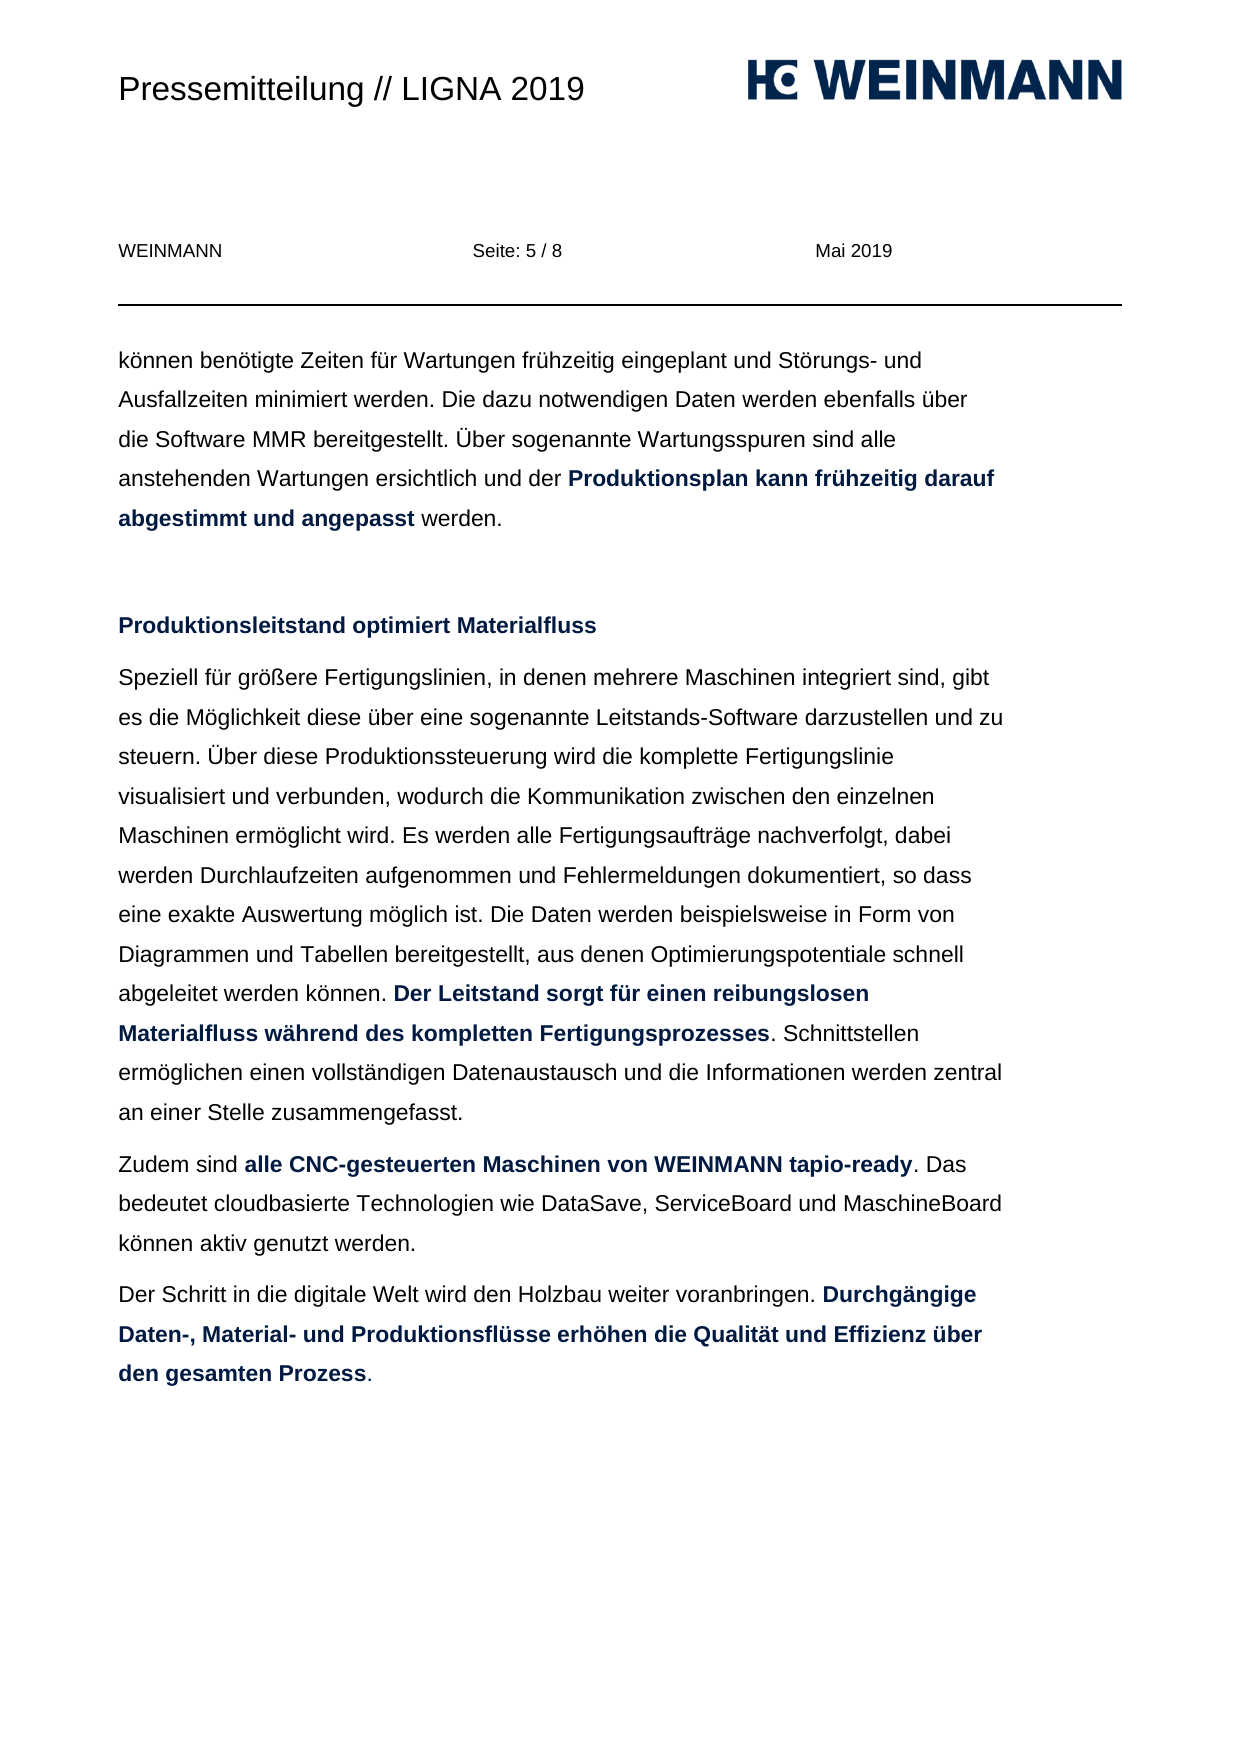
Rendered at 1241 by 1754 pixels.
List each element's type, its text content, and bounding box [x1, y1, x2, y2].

text Der Schritt in die digitale Welt wird den Holzbau weiter voranbringen. Durchgängige Daten-, Material- und Produktionsflüsse erhöhen die Qualität und Effizienz über den gesamten Prozess. [118, 1281, 1004, 1387]
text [118, 347, 1004, 531]
subtitle Produktionsleitstand optimiert Materialfluss [118, 612, 1004, 639]
text Zudem sind alle CNC-gesteuerten Maschinen von WEINMANN tapio-ready. Das bedeutet cloudbasierte Technologien wie DataSave, ServiceBoard und MaschineBoard können aktiv genutzt werden. [118, 1151, 1004, 1256]
picture [746, 59, 1123, 101]
text Speziell für größere Fertigungslinien, in denen mehrere Maschinen integriert sind, gibt es die Möglichkeit diese über eine sogenannte Leitstands-Software darzustellen und zu steuern. Über diese Produktionssteuerung wird die komplette Fertigungslinie visualisiert und verbunden, wodurch die Kommunikation zwischen den einzelnen Maschinen ermöglicht wird. Es werden alle Fertigungsaufträge nachverfolgt, dabei werden Durchlaufzeiten aufgenommen und Fehlermeldungen dokumentiert, so dass eine exakte Auswertung möglich ist. Die Daten werden beispielsweise in Form von Diagrammen und Tabellen bereitgestellt, aus denen Optimierungspotentiale schnell abgeleitet werden können. Der Leitstand sorgt für einen reibungslosen Materialfluss während des kompletten Fertigungsprozesses. Schnittstellen ermöglichen einen vollständigen Datenaustausch und die Informationen werden zentral an einer Stelle zusammengefasst. [118, 664, 1004, 1125]
